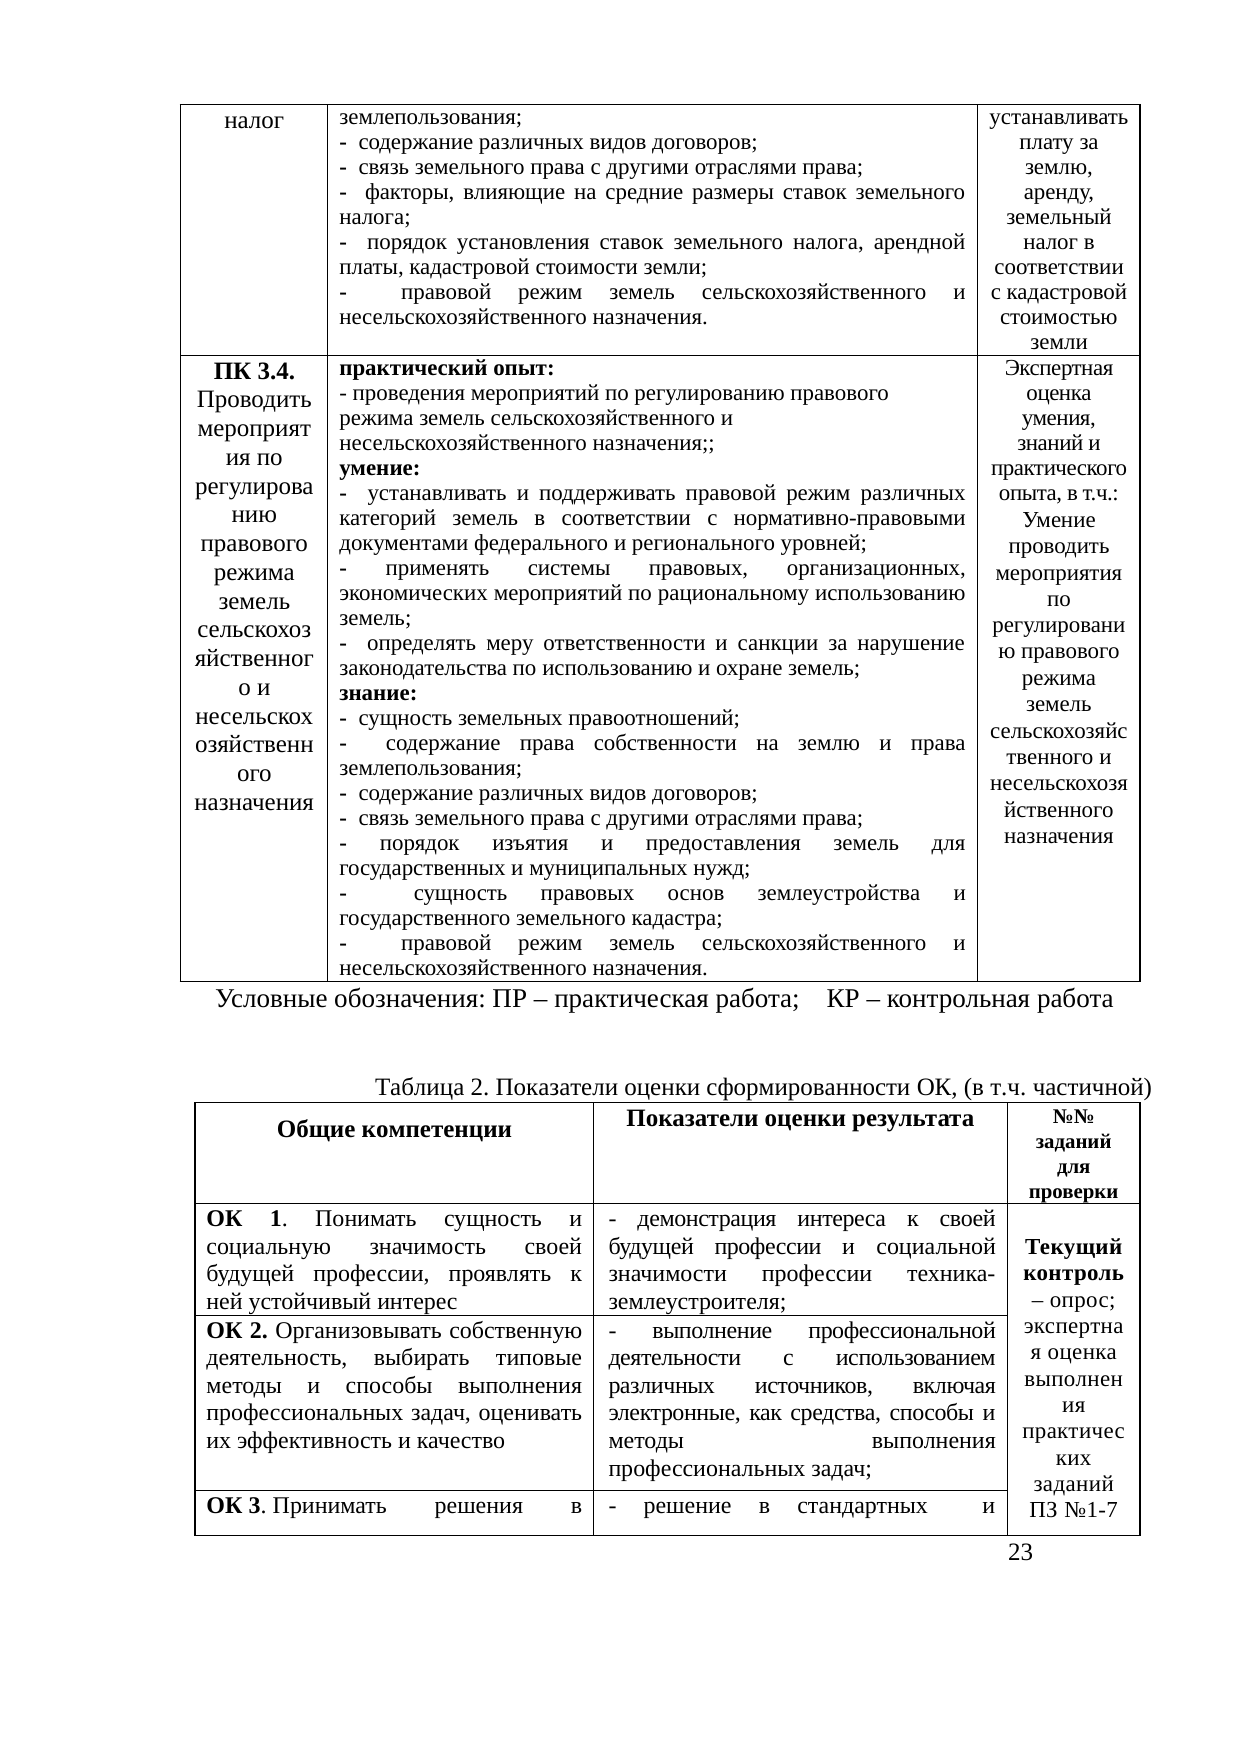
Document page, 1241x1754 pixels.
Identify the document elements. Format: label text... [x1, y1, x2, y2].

table_cell практический опыт: - проведения мероприятий по регулированию правового режима земель сельскохозяйственного и несельскохозяйственного назначения;; умение: - устанавливать и поддерживать правовой режим различных категорий земель в соответствии с нормативно-правовыми документами федерального и регионального уровней; - применять системы правовых, организационных, экономических мероприятий по рациональному использованию земель; - определять меру ответственности и санкции за нарушение законодательства по использованию и охране земель; знание: - сущность земельных правоотношений; - содержание права собственности на землю и права землепользования; - содержание различных видов договоров; - связь земельного права с другими отраслями права; - порядок изъятия и предоставления земель для государственных и муниципальных нужд; - сущность правовых основ землеустройства и государственного земельного кадастра; - правовой режим земель сельскохозяйственного и несельскохозяйственного назначения. [328, 356, 977, 981]
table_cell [594, 1491, 1007, 1535]
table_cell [196, 1491, 593, 1535]
table_header №№ заданий для проверки [1008, 1103, 1139, 1203]
table_cell ПК 3.4. Проводить мероприятия по регулированию правового режима земель сельскохозяйственного и несельскохозяйственного назначения [181, 356, 327, 981]
table_cell - выполнение профессиональной деятельности с использованием различных источников, включая электронные, как средства, способы и методы выполнения профессиональных задач; [594, 1316, 1007, 1489]
table_cell Текущий контроль – опрос; экспертная оценка выполнения практических заданий ПЗ №1-7 Рубежный контроль экспертная оценка выполнения КР №1. Устный доклад экзаменационного билета при проведения итогового экзамена [1008, 1204, 1139, 1535]
table_cell ОК 2. Организовывать собственную деятельность, выбирать типовые методы и способы выполнения профессиональных задач, оценивать их эффективность и качество [196, 1316, 593, 1489]
table_header Общие компетенции [196, 1103, 593, 1203]
table_header Показатели оценки результата [594, 1103, 1007, 1203]
table_cell ОК 1. Понимать сущность и социальную значимость своей будущей профессии, проявлять к ней устойчивый интерес [196, 1204, 593, 1314]
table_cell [328, 105, 977, 355]
text Таблица 2. Показатели оценки сформированности ОК, (в т.ч. частичной) [177, 1072, 1152, 1101]
text Условные обозначения: ПР – практическая работа; КР – контрольная работа [177, 982, 1152, 1013]
table_cell - демонстрация интереса к своей будущей профессии и социальной значимости профессии техника- землеустроителя; [594, 1204, 1007, 1314]
table_cell Экспертная оценка умения, знаний и практического опыта, в т.ч.: Умение проводить мероприятия по регулированию правового режима земель сельскохозяйственного и несельскохозяйственного назначения [978, 356, 1139, 981]
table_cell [978, 105, 1139, 355]
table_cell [181, 105, 327, 355]
